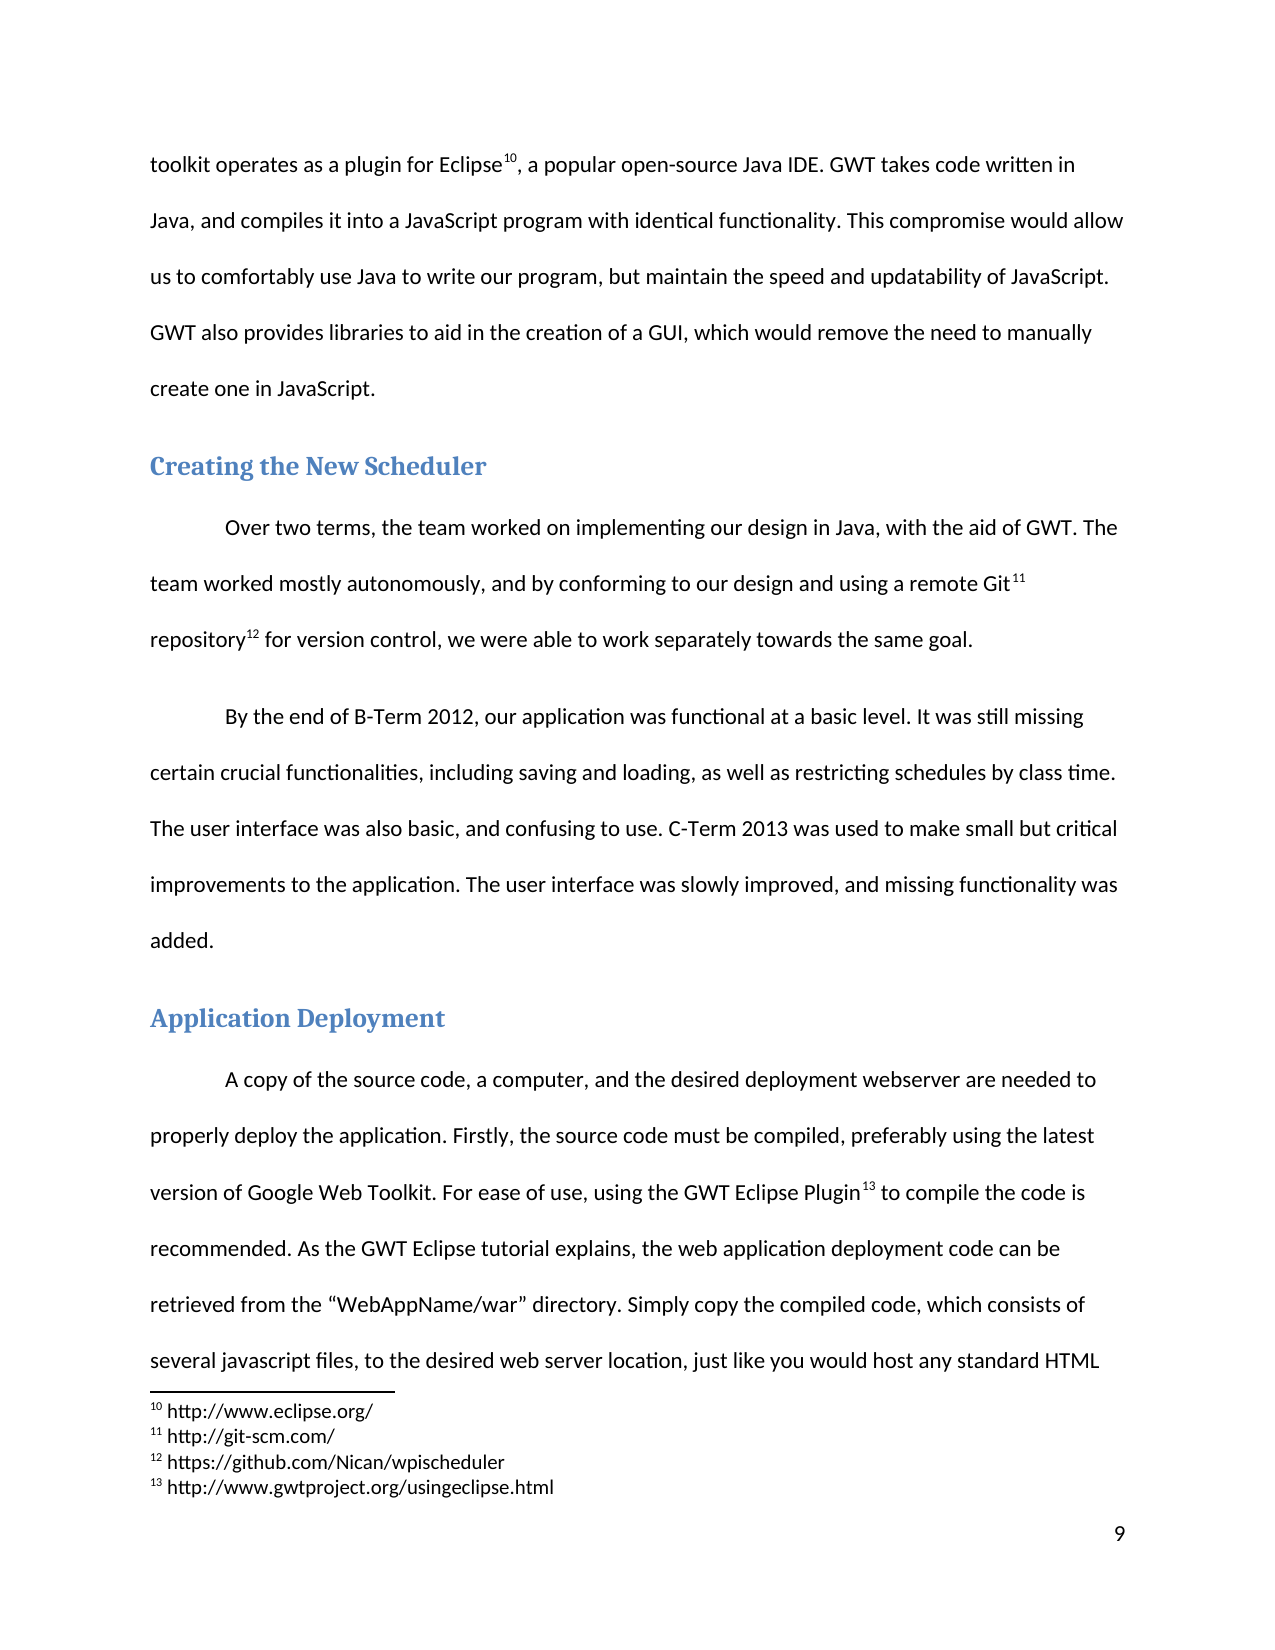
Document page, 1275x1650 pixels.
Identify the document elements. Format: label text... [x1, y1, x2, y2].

text Over two terms, the team worked on implementing our design in Java, with the aid of GWT. The team worked mostly autonomously, and by conforming to our design and using a remote Git repository for version control, we were able to work separately towards the same goal. [150, 513, 1125, 653]
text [150, 1066, 1125, 1374]
text By the end of B-Term 2012, our application was functional at a basic level. It was still missing certain crucial functionalities, including saving and loading, as well as restricting schedules by class time. The user interface was also basic, and confusing to use. C-Term 2013 was used to make small but critical improvements to the application. The user interface was slowly improved, and missing functionality was added. [150, 702, 1125, 954]
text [150, 150, 1125, 402]
subtitle Creating the New Scheduler [150, 451, 1125, 482]
subtitle Application Deployment [150, 1003, 1125, 1034]
